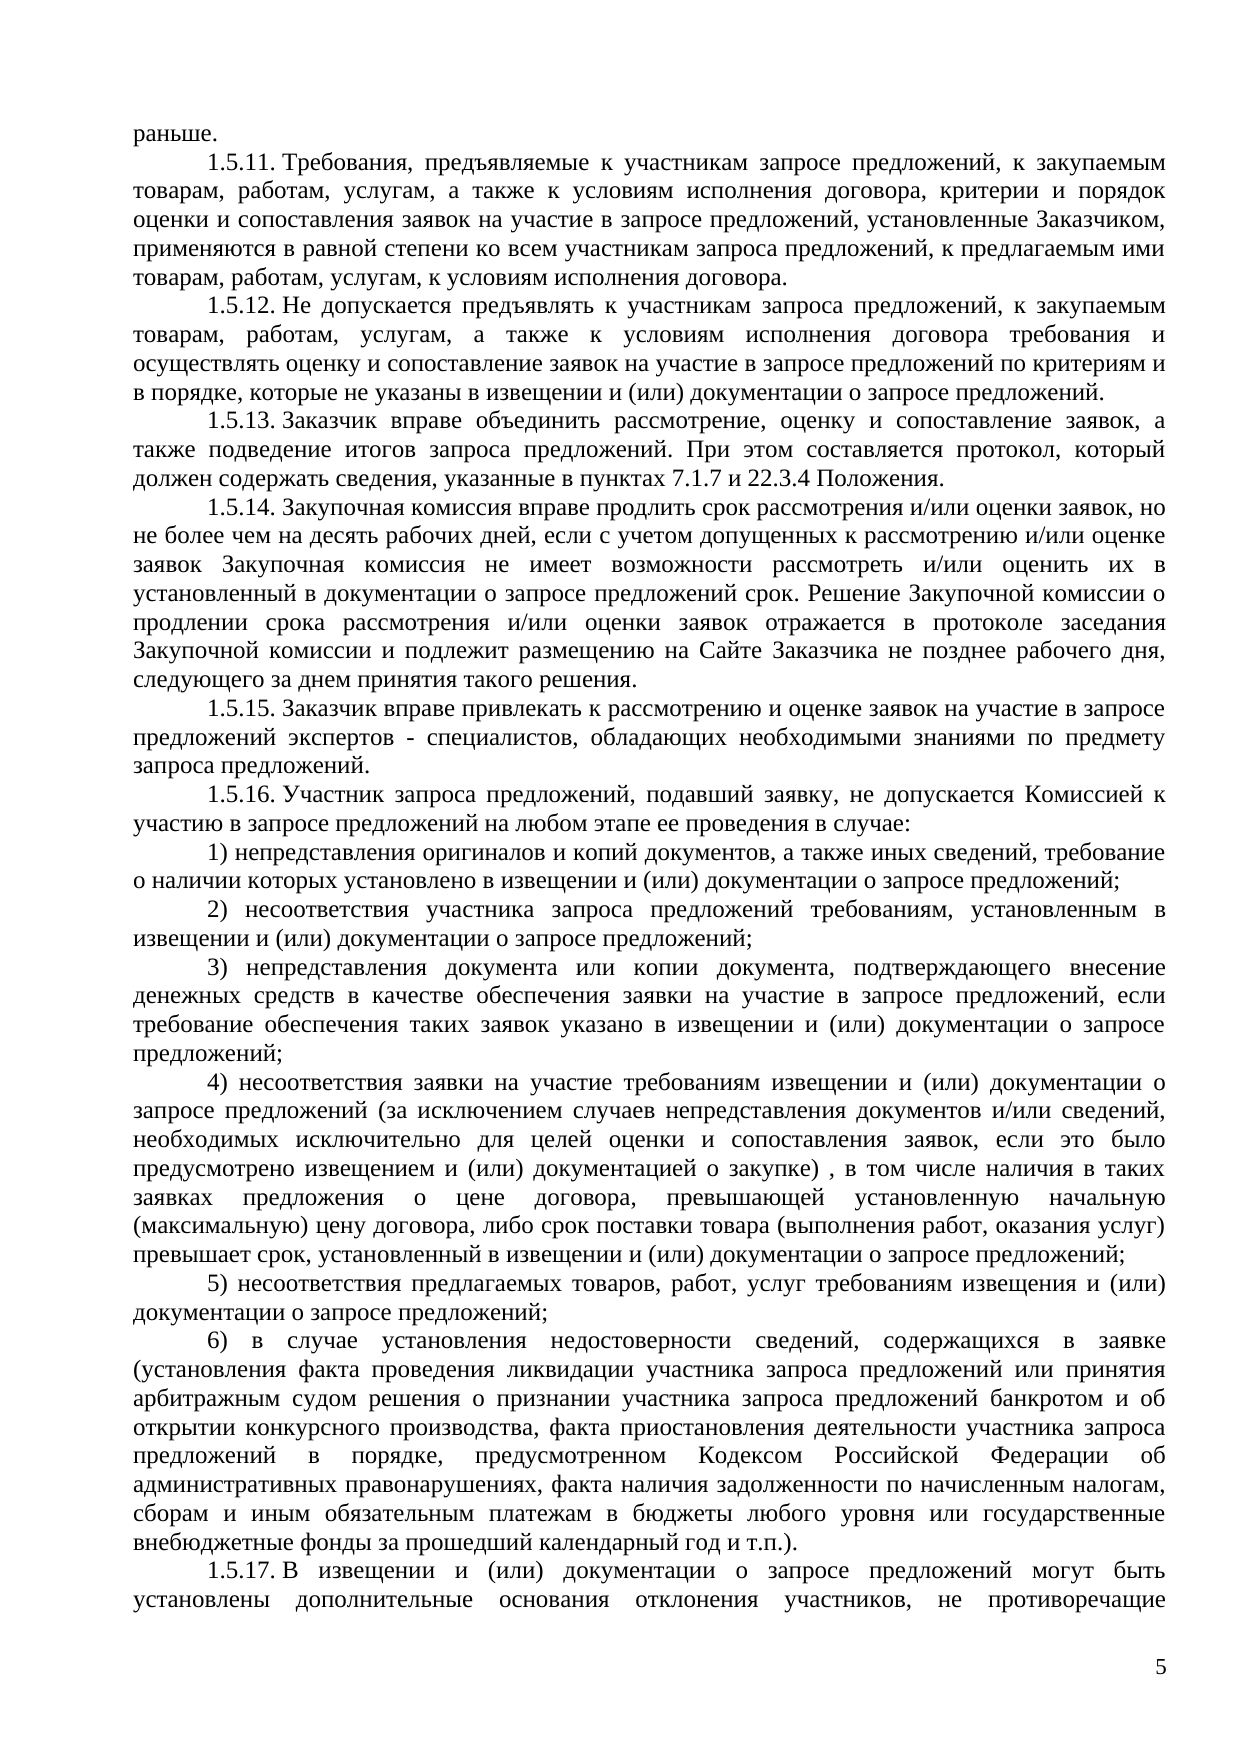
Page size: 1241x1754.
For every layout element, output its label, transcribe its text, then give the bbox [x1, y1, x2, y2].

text 2) несоответствия участника запроса предложений требованиям, установленным в извещении и (или) документации о запросе предложений; [133, 894, 1167, 952]
text 4) несоответствия заявки на участие требованиям извещении и (или) документации о запросе предложений (за исключением случаев непредставления документов и/или сведений, необходимых исключительно для целей оценки и сопоставления заявок, если это было предусмотрено извещением и (или) документацией о закупке) , в том числе наличия в таких заявках предложения о цене договора, превышающей установленную начальную (максимальную) цену договора, либо срок поставки товара (выполнения работ, оказания услуг) превышает срок, установленный в извещении и (или) документации о запросе предложений; [133, 1067, 1167, 1268]
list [133, 118, 1167, 147]
list Заказчик вправе объединить рассмотрение, оценку и сопоставление заявок, а также подведение итогов запроса предложений. При этом составляется протокол, который должен содержать сведения, указанные в пунктах 7.1.7 и 22.3.4 Положения. [133, 406, 1167, 492]
text 3) непредставления документа или копии документа, подтверждающего внесение денежных средств в качестве обеспечения заявки на участие в запросе предложений, если требование обеспечения таких заявок указано в извещении и (или) документации о запросе предложений; [133, 952, 1167, 1067]
text 5) несоответствия предлагаемых товаров, работ, услуг требованиям извещения и (или) документации о запросе предложений; [133, 1268, 1167, 1326]
list Участник запроса предложений, подавший заявку, не допускается Комиссией к участию в запросе предложений на любом этапе ее проведения в случае: [133, 779, 1167, 837]
list Требования, предъявляемые к участникам запросе предложений, к закупаемым товарам, работам, услугам, а также к условиям исполнения договора, критерии и порядок оценки и сопоставления заявок на участие в запросе предложений, установленные Заказчиком, применяются в равной степени ко всем участникам запроса предложений, к предлагаемым ими товарам, работам, услугам, к условиям исполнения договора. [133, 147, 1167, 291]
list Закупочная комиссия вправе продлить срок рассмотрения и/или оценки заявок, но не более чем на десять рабочих дней, если с учетом допущенных к рассмотрению и/или оценке заявок Закупочная комиссия не имеет возможности рассмотреть и/или оценить их в установленный в документации о запросе предложений срок. Решение Закупочной комиссии о продлении срока рассмотрения и/или оценки заявок отражается в протоколе заседания Закупочной комиссии и подлежит размещению на Сайте Заказчика не позднее рабочего дня, следующего за днем принятия такого решения. [133, 492, 1167, 693]
text 1) непредставления оригиналов и копий документов, а также иных сведений, требование о наличии которых установлено в извещении и (или) документации о запросе предложений; [133, 837, 1167, 894]
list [133, 1556, 1167, 1613]
text 6) в случае установления недостоверности сведений, содержащихся в заявке (установления факта проведения ликвидации участника запроса предложений или принятия арбитражным судом решения о признании участника запроса предложений банкротом и об открытии конкурсного производства, факта приостановления деятельности участника запроса предложений в порядке, предусмотренном Кодексом Российской Федерации об административных правонарушениях, факта наличия задолженности по начисленным налогам, сборам и иным обязательным платежам в бюджеты любого уровня или государственные внебюджетные фонды за прошедший календарный год и т.п.). [133, 1326, 1167, 1556]
list Заказчик вправе привлекать к рассмотрению и оценке заявок на участие в запросе предложений экспертов - специалистов, обладающих необходимыми знаниями по предмету запроса предложений. [133, 693, 1167, 779]
list Не допускается предъявлять к участникам запроса предложений, к закупаемым товарам, работам, услугам, а также к условиям исполнения договора требования и осуществлять оценку и сопоставление заявок на участие в запросе предложений по критериям и в порядке, которые не указаны в извещении и (или) документации о запросе предложений. [133, 291, 1167, 406]
